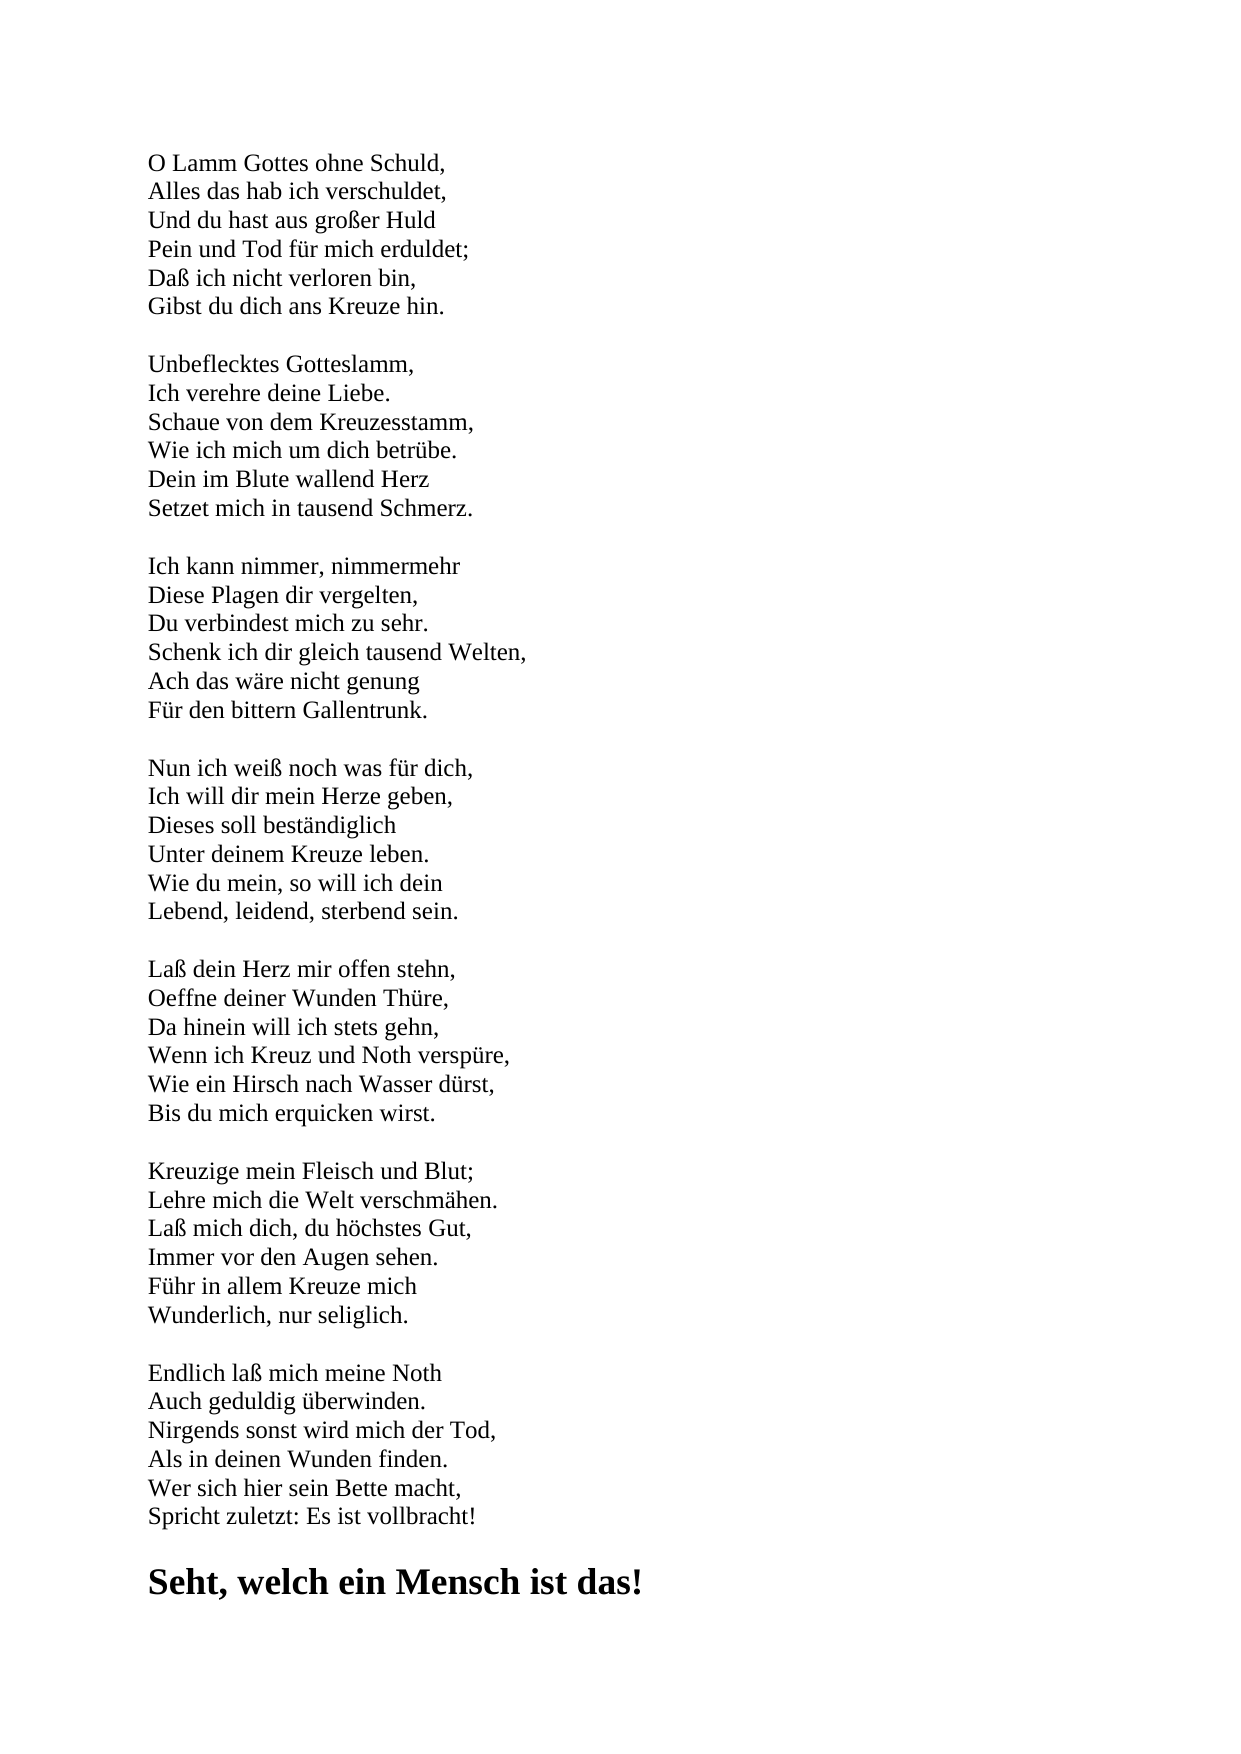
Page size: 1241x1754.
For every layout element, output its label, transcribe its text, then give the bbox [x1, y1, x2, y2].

text Laß dein Herz mir offen stehn, Oeffne deiner Wunden Thüre, Da hinein will ich stets gehn, Wenn ich Kreuz und Noth verspüre, Wie ein Hirsch nach Wasser dürst, Bis du mich erquicken wirst. [148, 954, 1093, 1127]
text O Lamm Gottes ohne Schuld, Alles das hab ich verschuldet, Und du hast aus großer Huld Pein und Tod für mich erduldet; Daß ich nicht verloren bin, Gibst du dich ans Kreuze hin. [148, 148, 1093, 320]
text Kreuzige mein Fleisch und Blut; Lehre mich die Welt verschmähen. Laß mich dich, du höchstes Gut, Immer vor den Augen sehen. Führ in allem Kreuze mich Wunderlich, nur seliglich. [148, 1156, 1093, 1328]
text Unbeflecktes Gotteslamm, Ich verehre deine Liebe. Schaue von dem Kreuzesstamm, Wie ich mich um dich betrübe. Dein im Blute wallend Herz Setzet mich in tausend Schmerz. [148, 349, 1093, 522]
text Nun ich weiß noch was für dich, Ich will dir mein Herze geben, Dieses soll beständiglich Unter deinem Kreuze leben. Wie du mein, so will ich dein Lebend, leidend, sterbend sein. [148, 753, 1093, 925]
subtitle Seht, welch ein Mensch ist das! [148, 1559, 1093, 1602]
text Ich kann nimmer, nimmermehr Diese Plagen dir vergelten, Du verbindest mich zu sehr. Schenk ich dir gleich tausend Welten, Ach das wäre nicht genung Für den bittern Gallentrunk. [148, 551, 1093, 723]
text Endlich laß mich meine Noth Auch geduldig überwinden. Nirgends sonst wird mich der Tod, Als in deinen Wunden finden. Wer sich hier sein Bette macht, Spricht zuletzt: Es ist vollbracht! [148, 1358, 1093, 1530]
